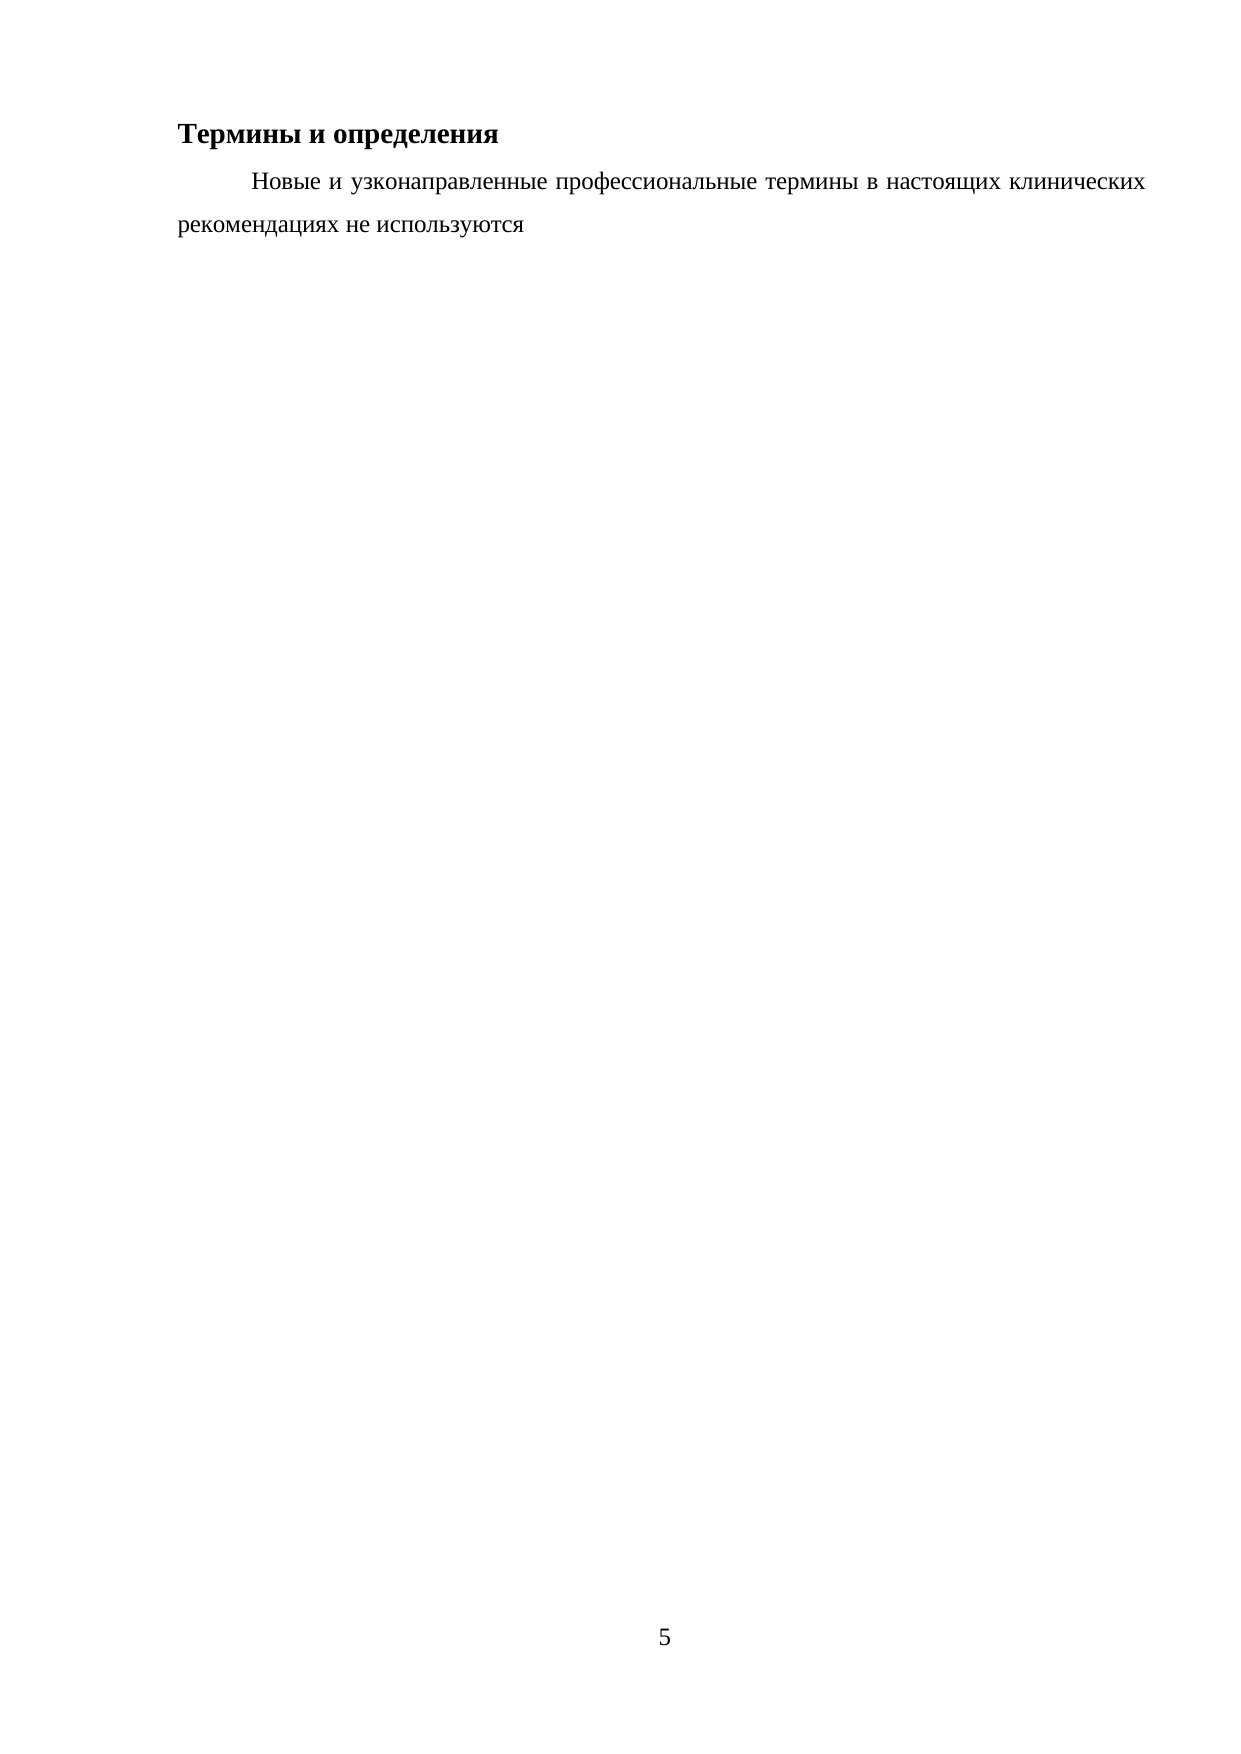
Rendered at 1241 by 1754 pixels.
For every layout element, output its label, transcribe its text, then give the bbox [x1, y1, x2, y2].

subtitle Термины и определения [177, 116, 1163, 149]
text Новые и узконаправленные профессиональные термины в настоящих клинических рекомендациях не используются [177, 166, 1151, 237]
